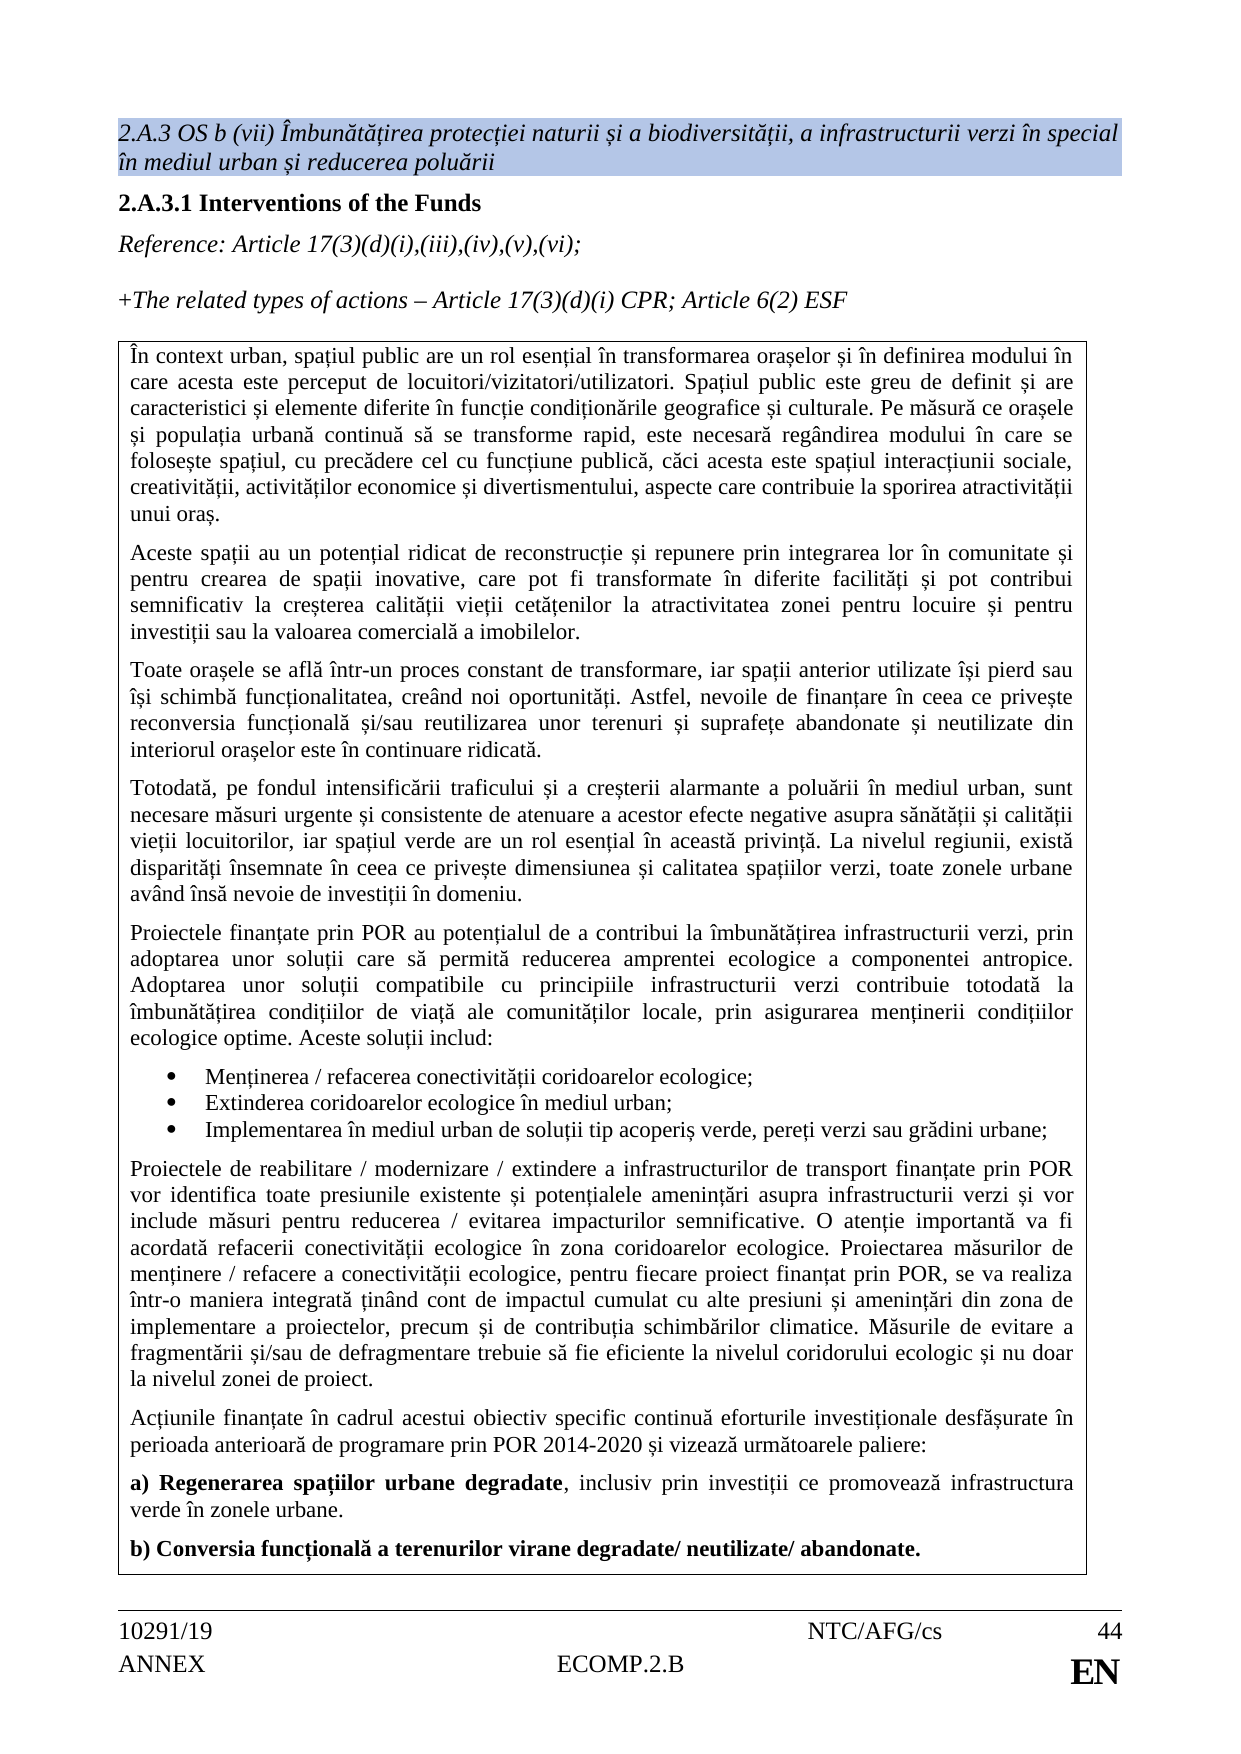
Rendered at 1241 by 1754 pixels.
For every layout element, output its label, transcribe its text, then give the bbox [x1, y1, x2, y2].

subtitle 2.A.3.1 Interventions of the Funds [118, 188, 1122, 217]
text Reference: Article 17(3)(d)(i),(iii),(iv),(v),(vi); [118, 229, 1122, 258]
subtitle 2.A.3 OS b (vii) Îmbunătățirea protecției naturii și a biodiversității, a infrastructurii verzi în special în mediul urban și reducerea poluării [118, 118, 1122, 176]
text The related types of actions – Article 17(3)(d)(i) CPR; Article 6(2) ESF+ [118, 285, 1122, 314]
